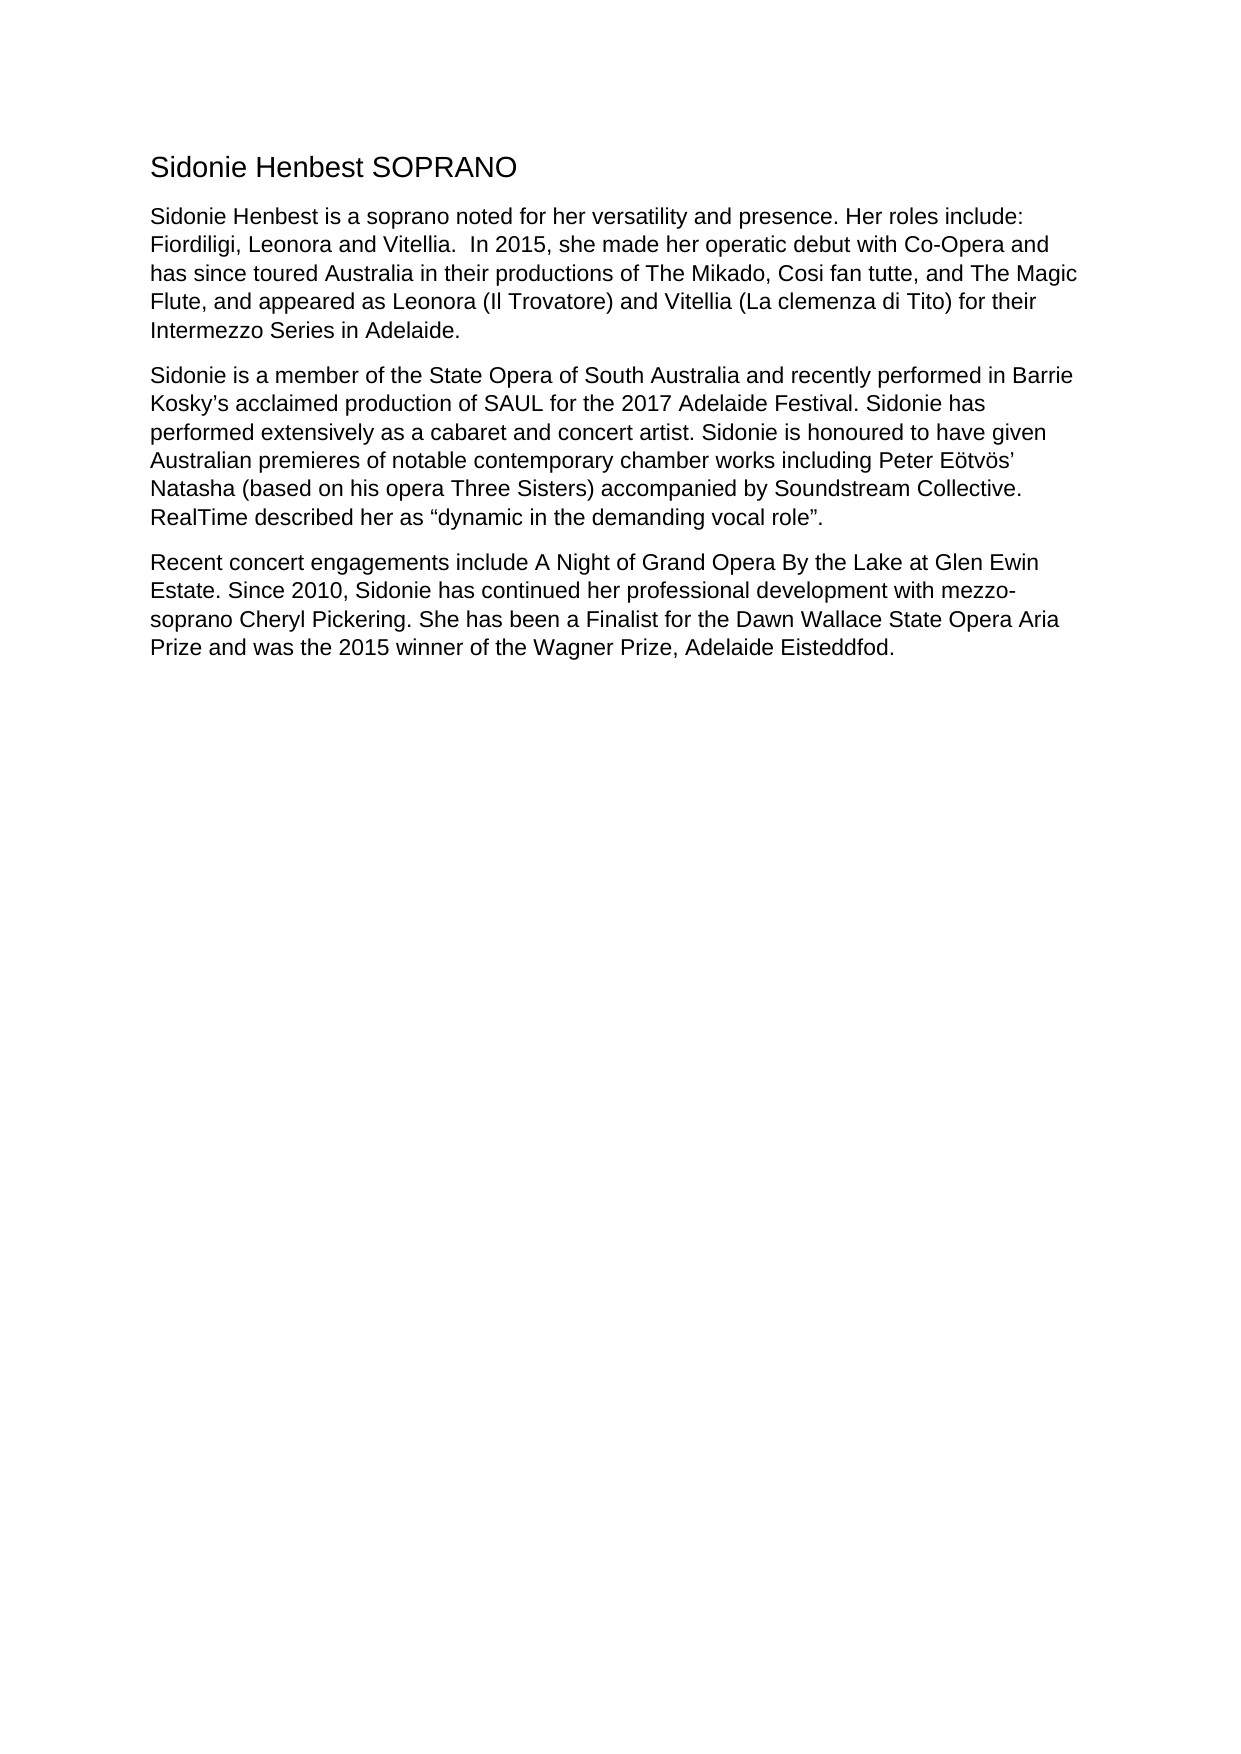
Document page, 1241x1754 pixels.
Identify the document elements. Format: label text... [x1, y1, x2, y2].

text Recent concert engagements include A Night of Grand Opera By the Lake at Glen Ewin Estate. Since 2010, Sidonie has continued her professional development with mezzo-soprano Cheryl Pickering. She has been a Finalist for the Dawn Wallace State Opera Aria Prize and was the 2015 winner of the Wagner Prize, Adelaide Eisteddfod. [150, 549, 1090, 661]
text Sidonie Henbest is a soprano noted for her versatility and presence. Her roles include: Fiordiligi, Leonora and Vitellia. In 2015, she made her operatic debut with Co-Opera and has since toured Australia in their productions of The Mikado, Cosi fan tutte, and The Magic Flute, and appeared as Leonora (Il Trovatore) and Vitellia (La clemenza di Tito) for their Intermezzo Series in Adelaide. [150, 203, 1090, 343]
text Sidonie Henbest SOPRANO [150, 150, 1090, 183]
text Sidonie is a member of the State Opera of South Australia and recently performed in Barrie Kosky’s acclaimed production of SAUL for the 2017 Adelaide Festival. Sidonie has performed extensively as a cabaret and concert artist. Sidonie is honoured to have given Australian premieres of notable contemporary chamber works including Peter Eötvös’ Natasha (based on his opera Three Sisters) accompanied by Soundstream Collective. RealTime described her as “dynamic in the demanding vocal role”. [150, 362, 1090, 530]
